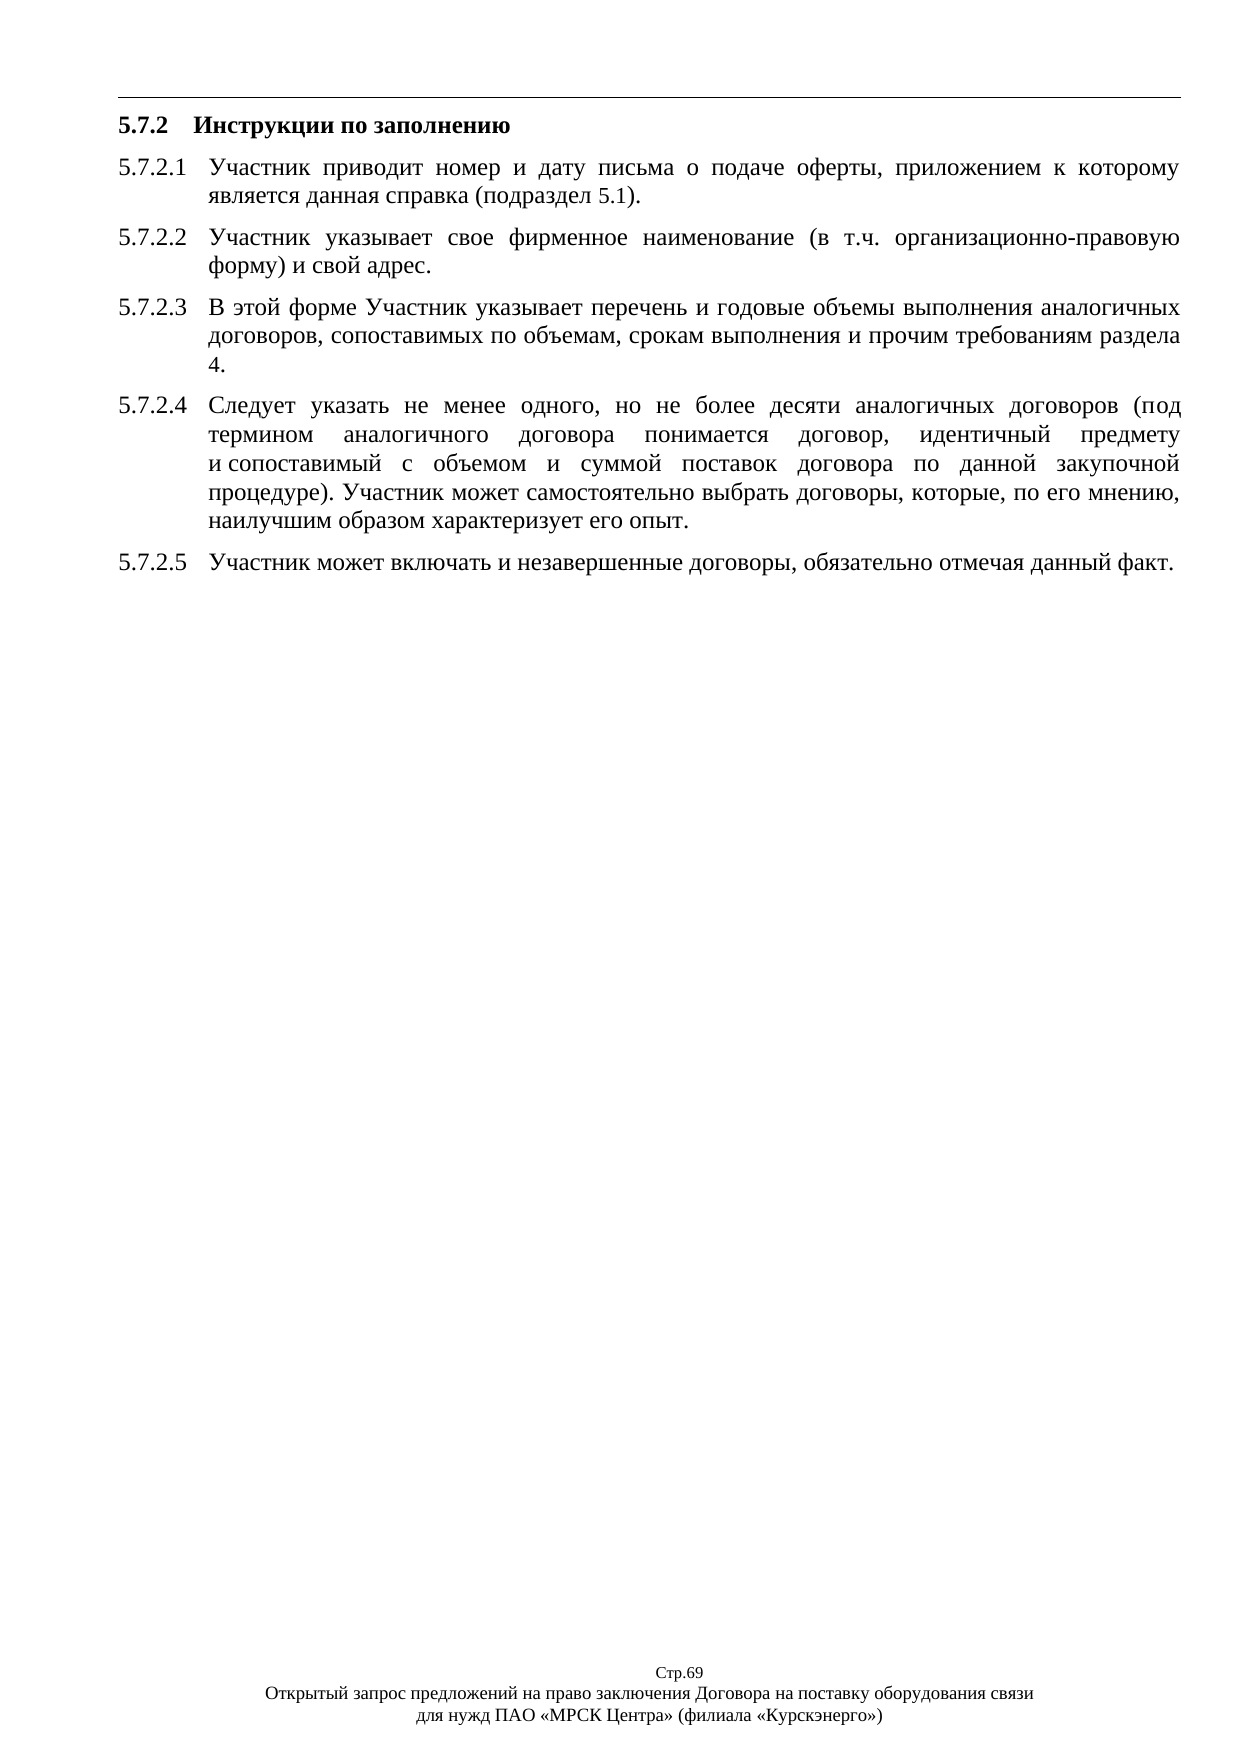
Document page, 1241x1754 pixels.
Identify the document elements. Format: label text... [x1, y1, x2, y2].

list Следует указать не менее одного, но не более десяти аналогичных договоров (под термином аналогичного договора понимается договор, идентичный предмету и сопоставимый с объемом и суммой поставок договора по данной закупочной процедуре). Участник может самостоятельно выбрать договоры, которые, по его мнению, наилучшим образом характеризует его опыт. [118, 391, 1181, 534]
list В этой форме Участник указывает перечень и годовые объемы выполнения аналогичных договоров, сопоставимых по объемам, срокам выполнения и прочим требованиям раздела 4. [118, 292, 1181, 378]
list Участник приводит номер и дату письма о подаче оферты, приложением к которому является данная справка (подраздел 5.1). [118, 152, 1181, 209]
subtitle Инструкции по заполнению [118, 111, 1181, 139]
list Участник указывает свое фирменное наименование (в т.ч. организационно-правовую форму) и свой адрес. [118, 222, 1181, 279]
list Участник может включать и незавершенные договоры, обязательно отмечая данный факт. [118, 547, 1181, 576]
